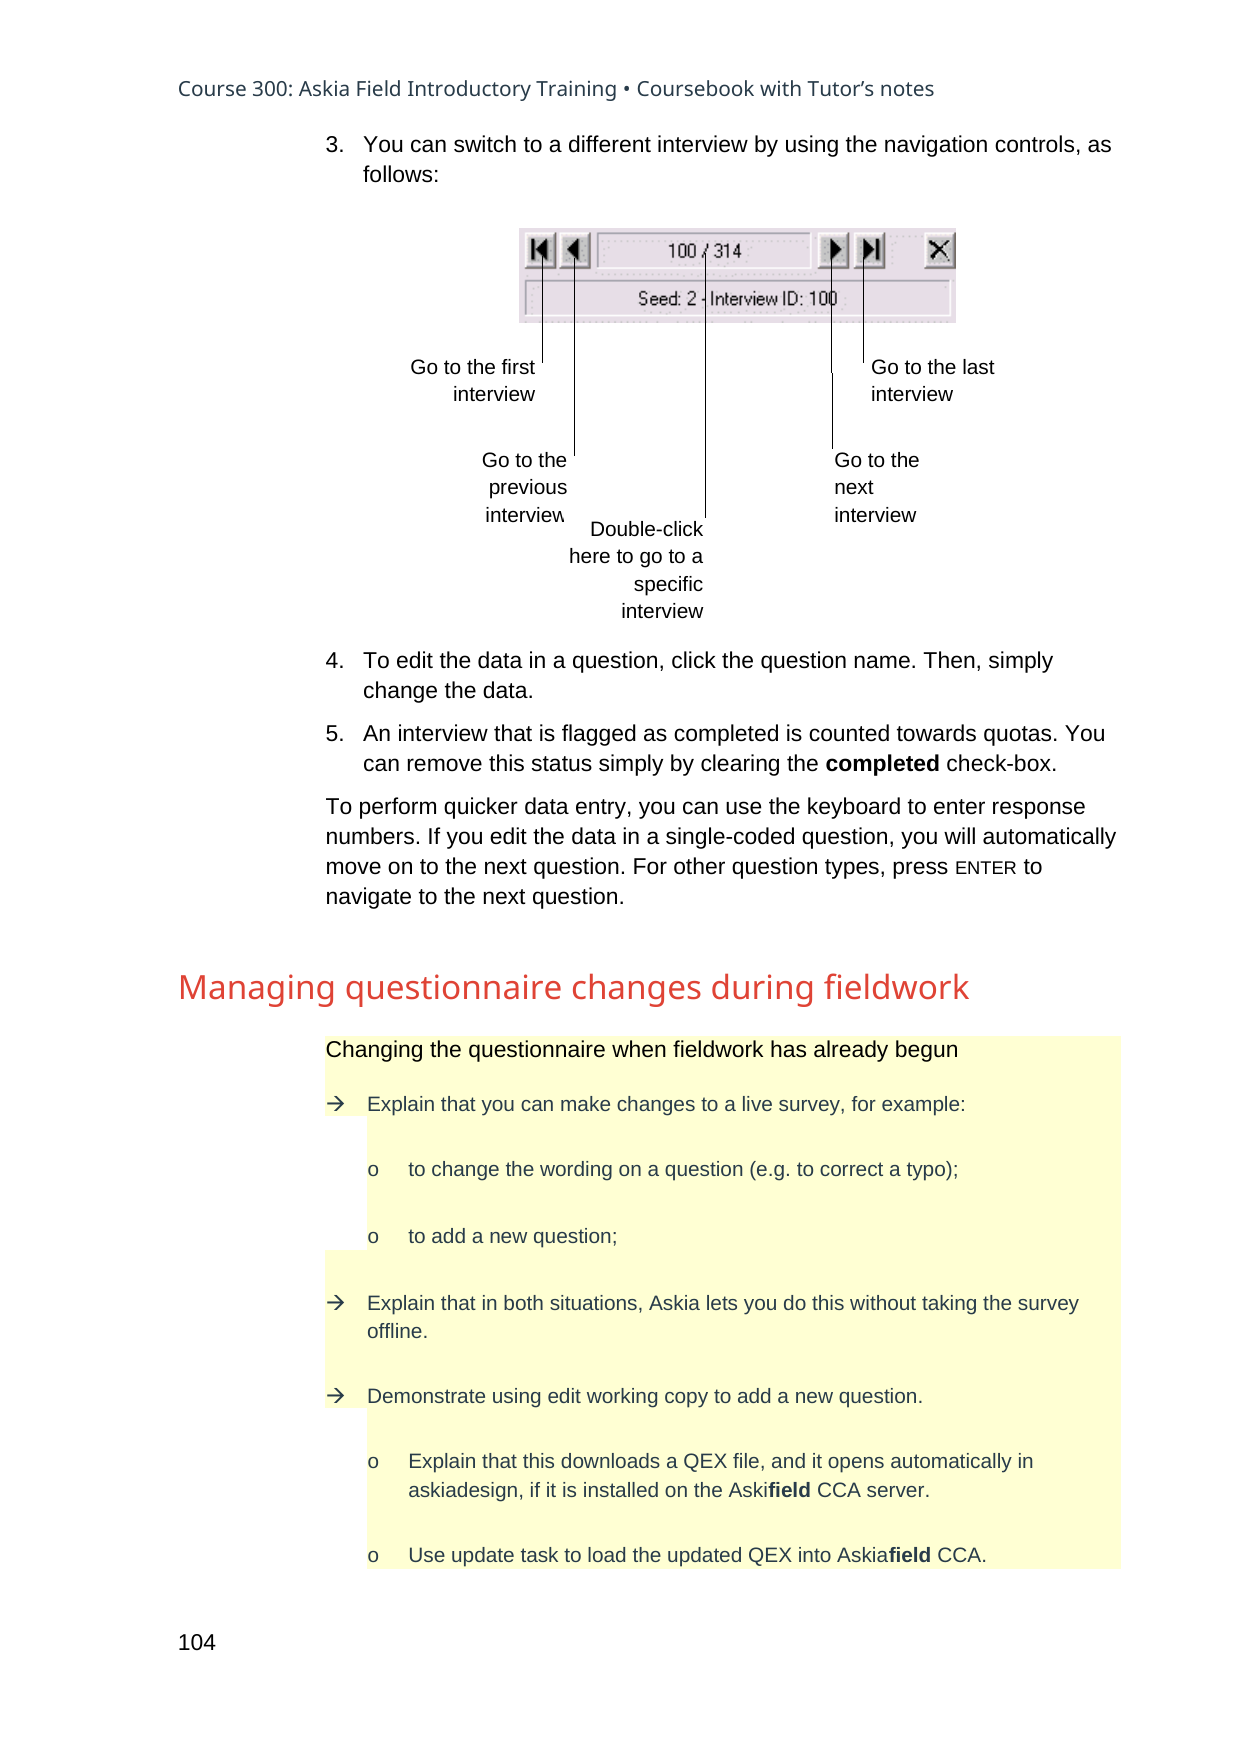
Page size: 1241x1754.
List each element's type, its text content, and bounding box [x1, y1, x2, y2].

list Use update task to load the updated QEX into Askiafield CCA. [367, 1543, 1121, 1569]
text To perform quicker data entry, you can use the keyboard to enter response numbers. If you edit the data in a single-coded question, you will automatically move on to the next question. For other question types, press enter to navigate to the next question. [325, 793, 1121, 909]
text 4. To edit the data in a question, click the question name. Then, simply change the data. [325, 647, 1121, 703]
list Explain that you can make changes to a live survey, for example: [325, 1092, 1121, 1116]
list to add a new question; [367, 1224, 1121, 1250]
list Explain that in both situations, Askia lets you do this without taking the survey offline. [325, 1291, 1121, 1343]
text 3. You can switch to a different interview by using the navigation controls, as follows: [325, 131, 1121, 187]
text 5. An interview that is flagged as completed is counted towards quotas. You can remove this status simply by clearing the completed check-box. [325, 720, 1121, 776]
text Changing the questionnaire when fieldwork has already begun [325, 1036, 1121, 1063]
subtitle Managing questionnaire changes during fieldwork [178, 963, 1121, 1009]
list Explain that this downloads a QEX file, and it opens automatically in askiadesign, if it is installed on the Askifield CCA server. [367, 1449, 1121, 1502]
list to change the wording on a question (e.g. to correct a typo); [367, 1157, 1121, 1183]
picture [519, 228, 956, 323]
list Demonstrate using edit working copy to add a new question. [325, 1384, 1121, 1408]
